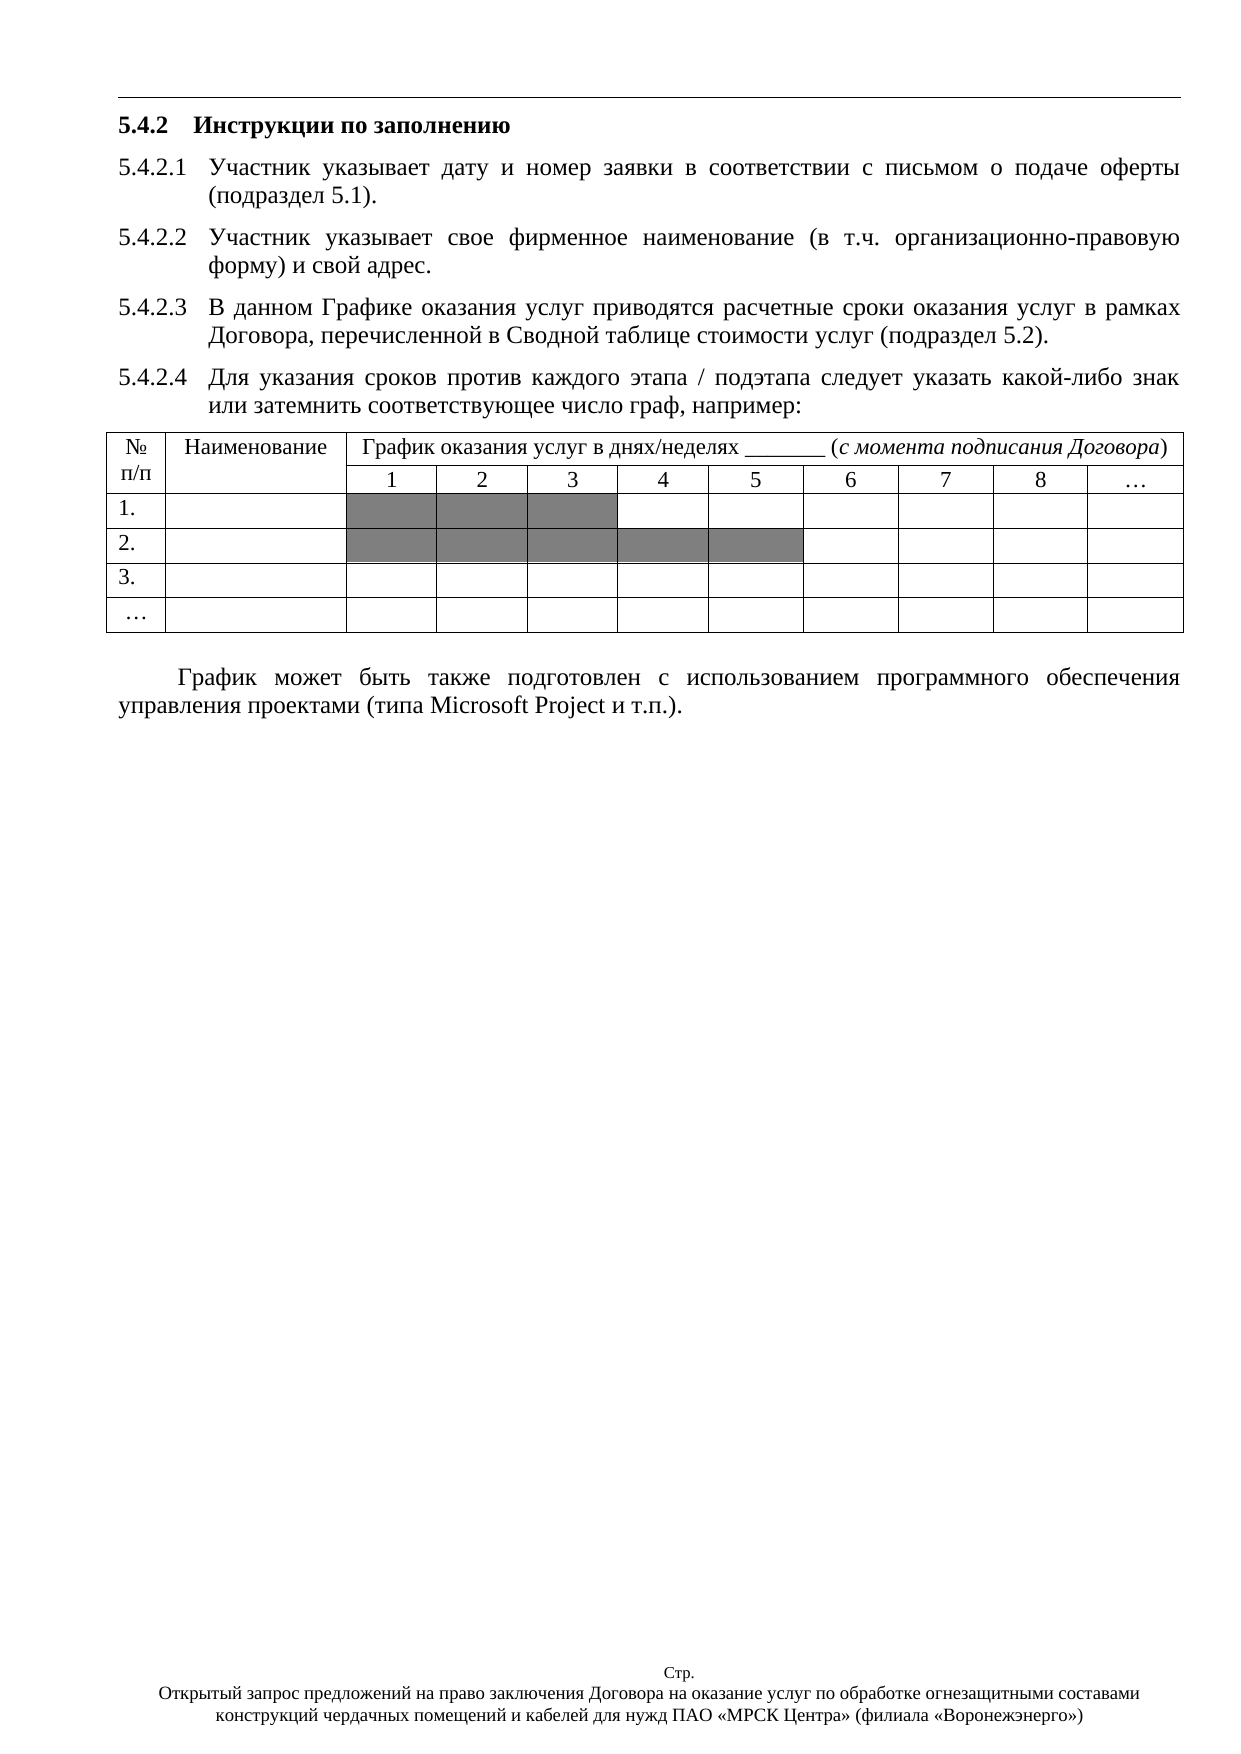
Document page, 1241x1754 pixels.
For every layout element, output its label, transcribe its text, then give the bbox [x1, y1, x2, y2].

table_cell [1088, 564, 1183, 597]
table_cell … [107, 598, 165, 632]
table_cell [166, 494, 346, 528]
table_cell [618, 598, 708, 632]
table_cell [347, 598, 436, 632]
table_cell [528, 529, 617, 562]
table_cell [709, 564, 803, 597]
table_cell [1088, 598, 1183, 632]
table_cell [347, 529, 436, 562]
table_cell [107, 494, 165, 528]
table_cell 6 [804, 466, 898, 493]
table_cell 5 [709, 466, 803, 493]
table_cell [437, 598, 527, 632]
table_cell [107, 564, 165, 597]
table_cell 3 [528, 466, 617, 493]
table_cell 2 [437, 466, 527, 493]
table_cell [437, 529, 527, 562]
table_cell [899, 494, 993, 528]
table_cell [994, 529, 1087, 562]
table_cell [347, 564, 436, 597]
table_header График оказания услуг в днях/неделях _______ (с момента подписания Договора) [347, 433, 1183, 465]
table_cell [899, 564, 993, 597]
text График может быть также подготовлен с использованием программного обеспечения управления проектами (типа Microsoft Project и т.п.). [118, 662, 1181, 719]
table_cell [709, 494, 803, 528]
table_cell [528, 564, 617, 597]
table_cell [804, 598, 898, 632]
table_cell … [1088, 466, 1183, 493]
table_cell [618, 529, 708, 562]
subtitle Инструкции по заполнению [118, 111, 1181, 139]
table_cell [166, 564, 346, 597]
table_cell [166, 529, 346, 562]
table_cell 8 [994, 466, 1087, 493]
table_cell [709, 598, 803, 632]
table_cell [994, 564, 1087, 597]
table_cell 4 [618, 466, 708, 493]
table_cell [804, 529, 898, 562]
list Для указания сроков против каждого этапа / подэтапа следует указать какой-либо знак или затемнить соответствующее число граф, например: [118, 362, 1181, 419]
list Участник указывает свое фирменное наименование (в т.ч. организационно-правовую форму) и свой адрес. [118, 222, 1181, 279]
table_cell [804, 494, 898, 528]
table_cell [528, 598, 617, 632]
table_cell [1088, 494, 1183, 528]
table_cell [709, 529, 803, 562]
table_cell [166, 598, 346, 632]
table_cell [899, 598, 993, 632]
table_cell 1 [347, 466, 436, 493]
table_cell [618, 564, 708, 597]
table_cell [899, 529, 993, 562]
table_cell [437, 494, 527, 528]
table_cell [618, 494, 708, 528]
table_header Наименование [166, 433, 346, 493]
table_cell [994, 598, 1087, 632]
table_cell [994, 494, 1087, 528]
table_cell [437, 564, 527, 597]
list Участник указывает дату и номер заявки в соответствии с письмом о подаче оферты (подраздел 5.1). [118, 152, 1181, 209]
table_cell [107, 529, 165, 562]
table_cell 7 [899, 466, 993, 493]
list В данном Графике оказания услуг приводятся расчетные сроки оказания услуг в рамках Договора, перечисленной в Сводной таблице стоимости услуг (подраздел 5.2). [118, 292, 1181, 349]
table_cell [347, 494, 436, 528]
table_cell [804, 564, 898, 597]
table_cell [528, 494, 617, 528]
table_header № п/п [107, 433, 165, 493]
table_cell [1088, 529, 1183, 562]
